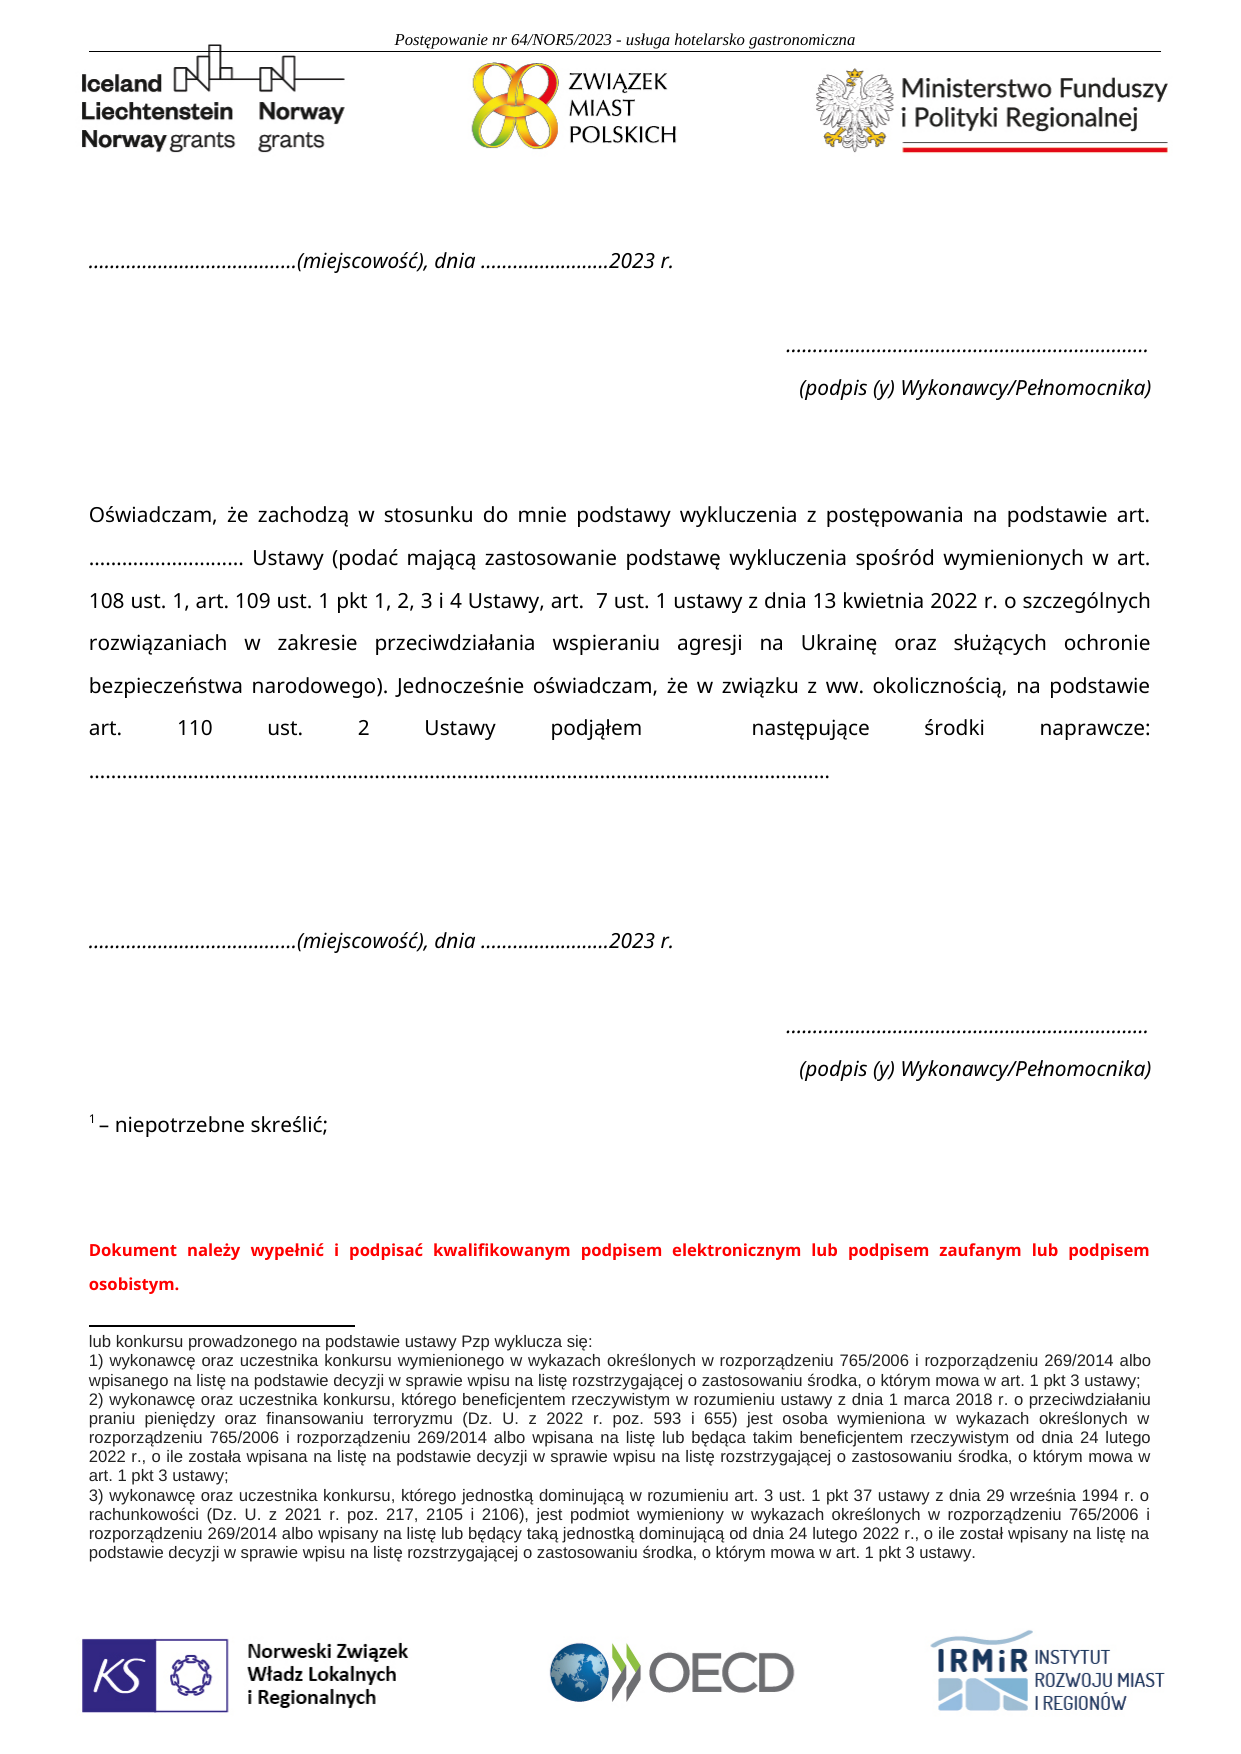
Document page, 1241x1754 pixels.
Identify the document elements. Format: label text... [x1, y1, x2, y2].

text …………………………………(miejscowość), dnia ……………………2023 r. [89, 246, 1152, 274]
text 1 – niepotrzebne skreślić; [89, 1111, 1152, 1139]
text …………………………………(miejscowość), dnia ……………………2023 r. [89, 927, 1152, 955]
text (podpis (y) Wykonawcy/Pełnomocnika) [89, 373, 1152, 402]
text Dokument należy wypełnić i podpisać kwalifikowanym podpisem elektronicznym lub podpisem zaufanym lub podpisem osobistym. [89, 1238, 1152, 1295]
text Oświadczam, że zachodzą w stosunku do mnie podstawy wykluczenia z postępowania na podstawie art. …………................ Ustawy (podać mającą zastosowanie podstawę wykluczenia spośród wymienionych w art. 108 ust. 1, art. 109 ust. 1 pkt 1, 2, 3 i 4 Ustawy, art. 7 ust. 1 ustawy z dnia 13 kwietnia 2022 r. o szczególnych rozwiązaniach w zakresie przeciwdziałania wspieraniu agresji na Ukrainę oraz służących ochronie bezpieczeństwa narodowego). Jednocześnie oświadczam, że w związku z ww. okolicznością, na podstawie art. 110 ust. 2 Ustawy podjąłem następujące środki naprawcze: ……………………………………………………………………………………………………………………… [89, 501, 1152, 784]
picture [3, 4, 1241, 1754]
text ……………………………………..…………………… [89, 331, 1152, 359]
text ……………………………………..…………………… [89, 1011, 1152, 1039]
text (podpis (y) Wykonawcy/Pełnomocnika) [89, 1054, 1152, 1082]
